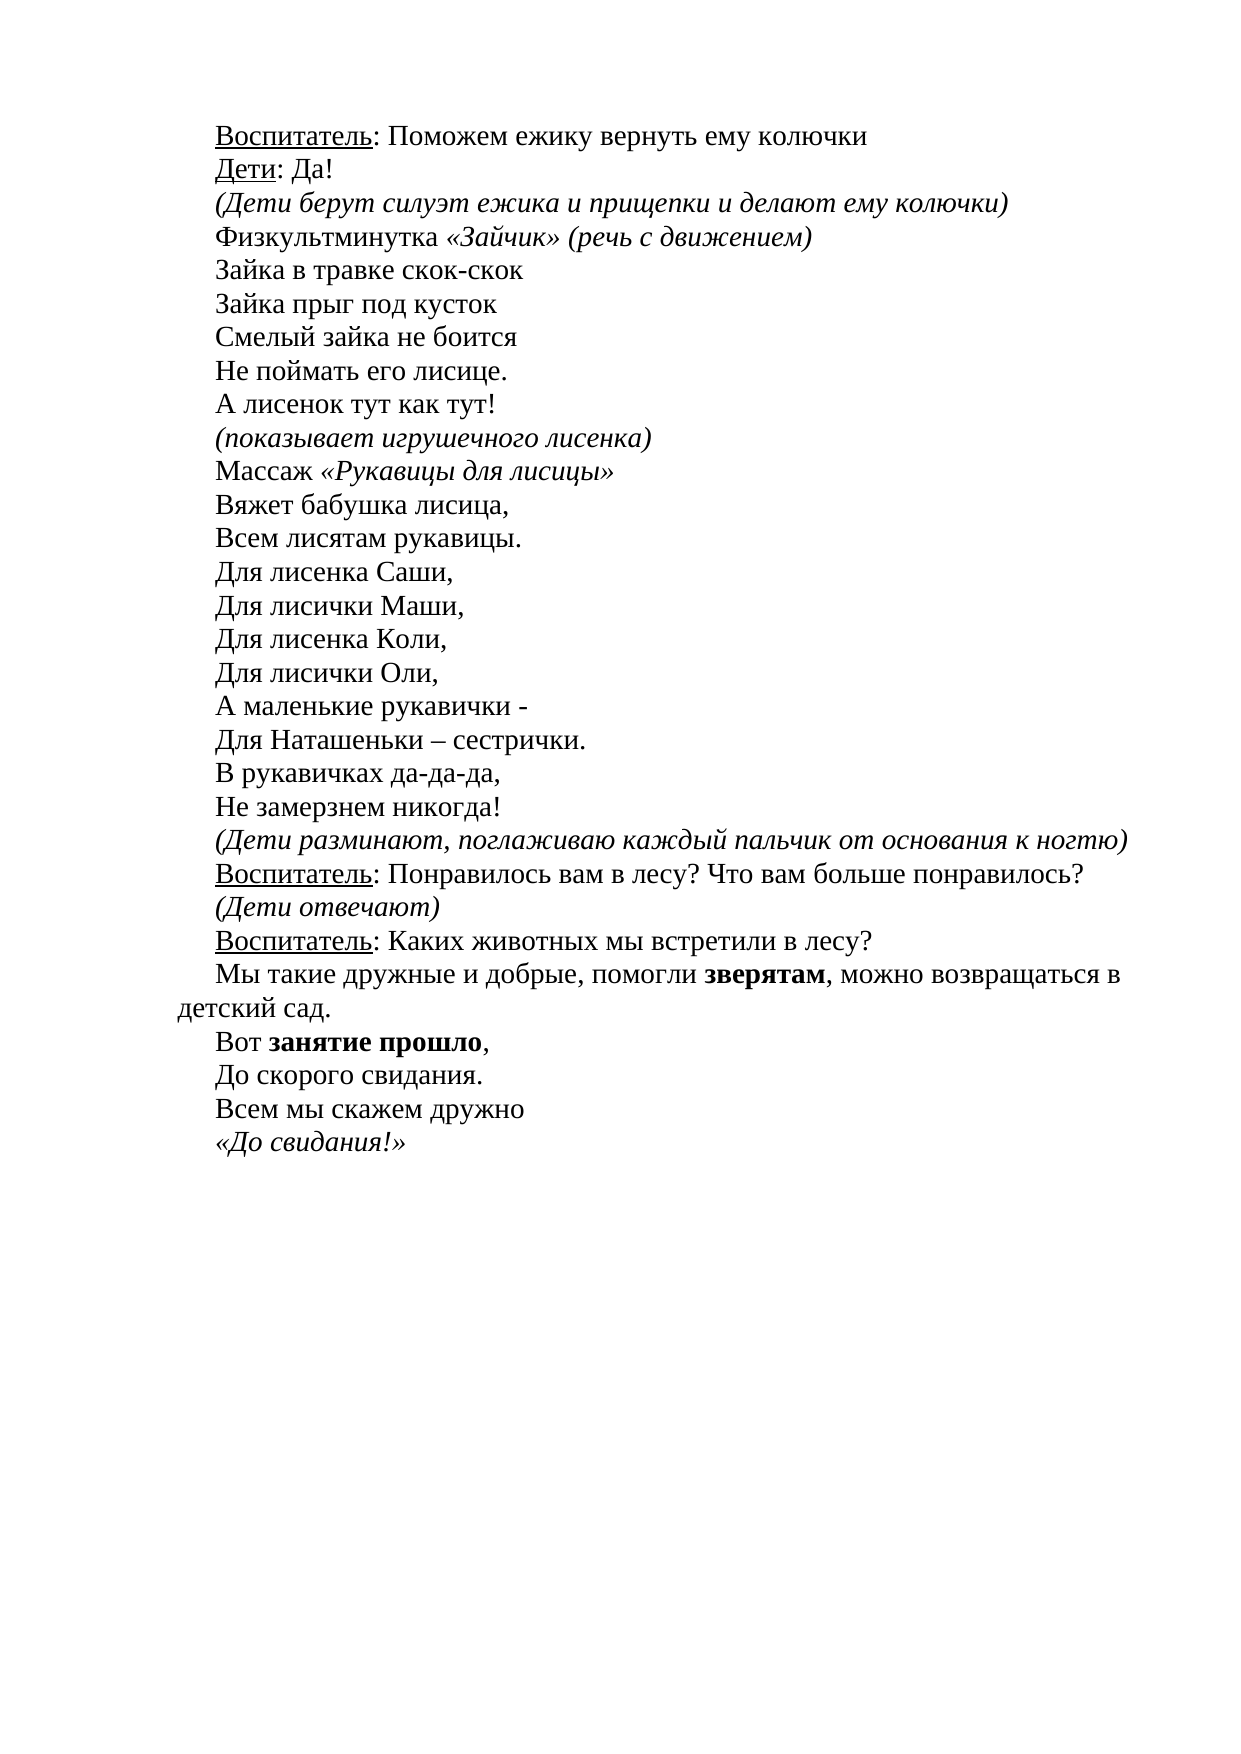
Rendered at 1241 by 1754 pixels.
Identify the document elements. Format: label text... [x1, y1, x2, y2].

text (Дети берут силуэт ежика и прищепки и делают ему колючки) [177, 185, 1152, 219]
text Воспитатель: Каких животных мы встретили в лесу? [177, 923, 1152, 957]
text Для лисенка Саши, [177, 554, 1152, 588]
text Не замерзнем никогда! [177, 789, 1152, 822]
text Смелый зайка не боится [177, 319, 1152, 353]
text Физкультминутка «Зайчик» (речь с движением) [177, 219, 1152, 252]
text Всем мы скажем дружно [177, 1091, 1152, 1124]
text Вяжет бабушка лисица, [177, 487, 1152, 521]
text (Дети отвечают) [177, 889, 1152, 923]
text Воспитатель: Поможем ежику вернуть ему колючки [177, 118, 1152, 152]
text Массаж «Рукавицы для лисицы» [177, 453, 1152, 487]
text Не поймать его лисице. [177, 353, 1152, 386]
text Воспитатель: Понравилось вам в лесу? Что вам больше понравилось? [177, 856, 1152, 889]
text (Дети разминают, поглаживаю каждый пальчик от основания к ногтю) [177, 822, 1152, 856]
text Вот занятие прошло, [177, 1024, 1152, 1057]
text «До свидания!» [177, 1124, 1152, 1158]
text (показывает игрушечного лисенка) [177, 420, 1152, 453]
text Дети: Да! [177, 152, 1152, 185]
text Зайка в травке скок-скок [177, 252, 1152, 286]
text Зайка прыг под кусток [177, 286, 1152, 319]
text Для лисички Маши, [177, 588, 1152, 621]
text В рукавичках да-да-да, [177, 755, 1152, 789]
text А маленькие рукавички - [177, 688, 1152, 722]
text Всем лисятам рукавицы. [177, 521, 1152, 554]
text До скорого свидания. [177, 1057, 1152, 1091]
text А лисенок тут как тут! [177, 386, 1152, 420]
text Мы такие дружные и добрые, помогли зверятам, можно возвращаться в детский сад. [177, 957, 1152, 1024]
text Для Наташеньки – сестрички. [177, 722, 1152, 755]
text Для лисенка Коли, [177, 621, 1152, 655]
text Для лисички Оли, [177, 655, 1152, 688]
